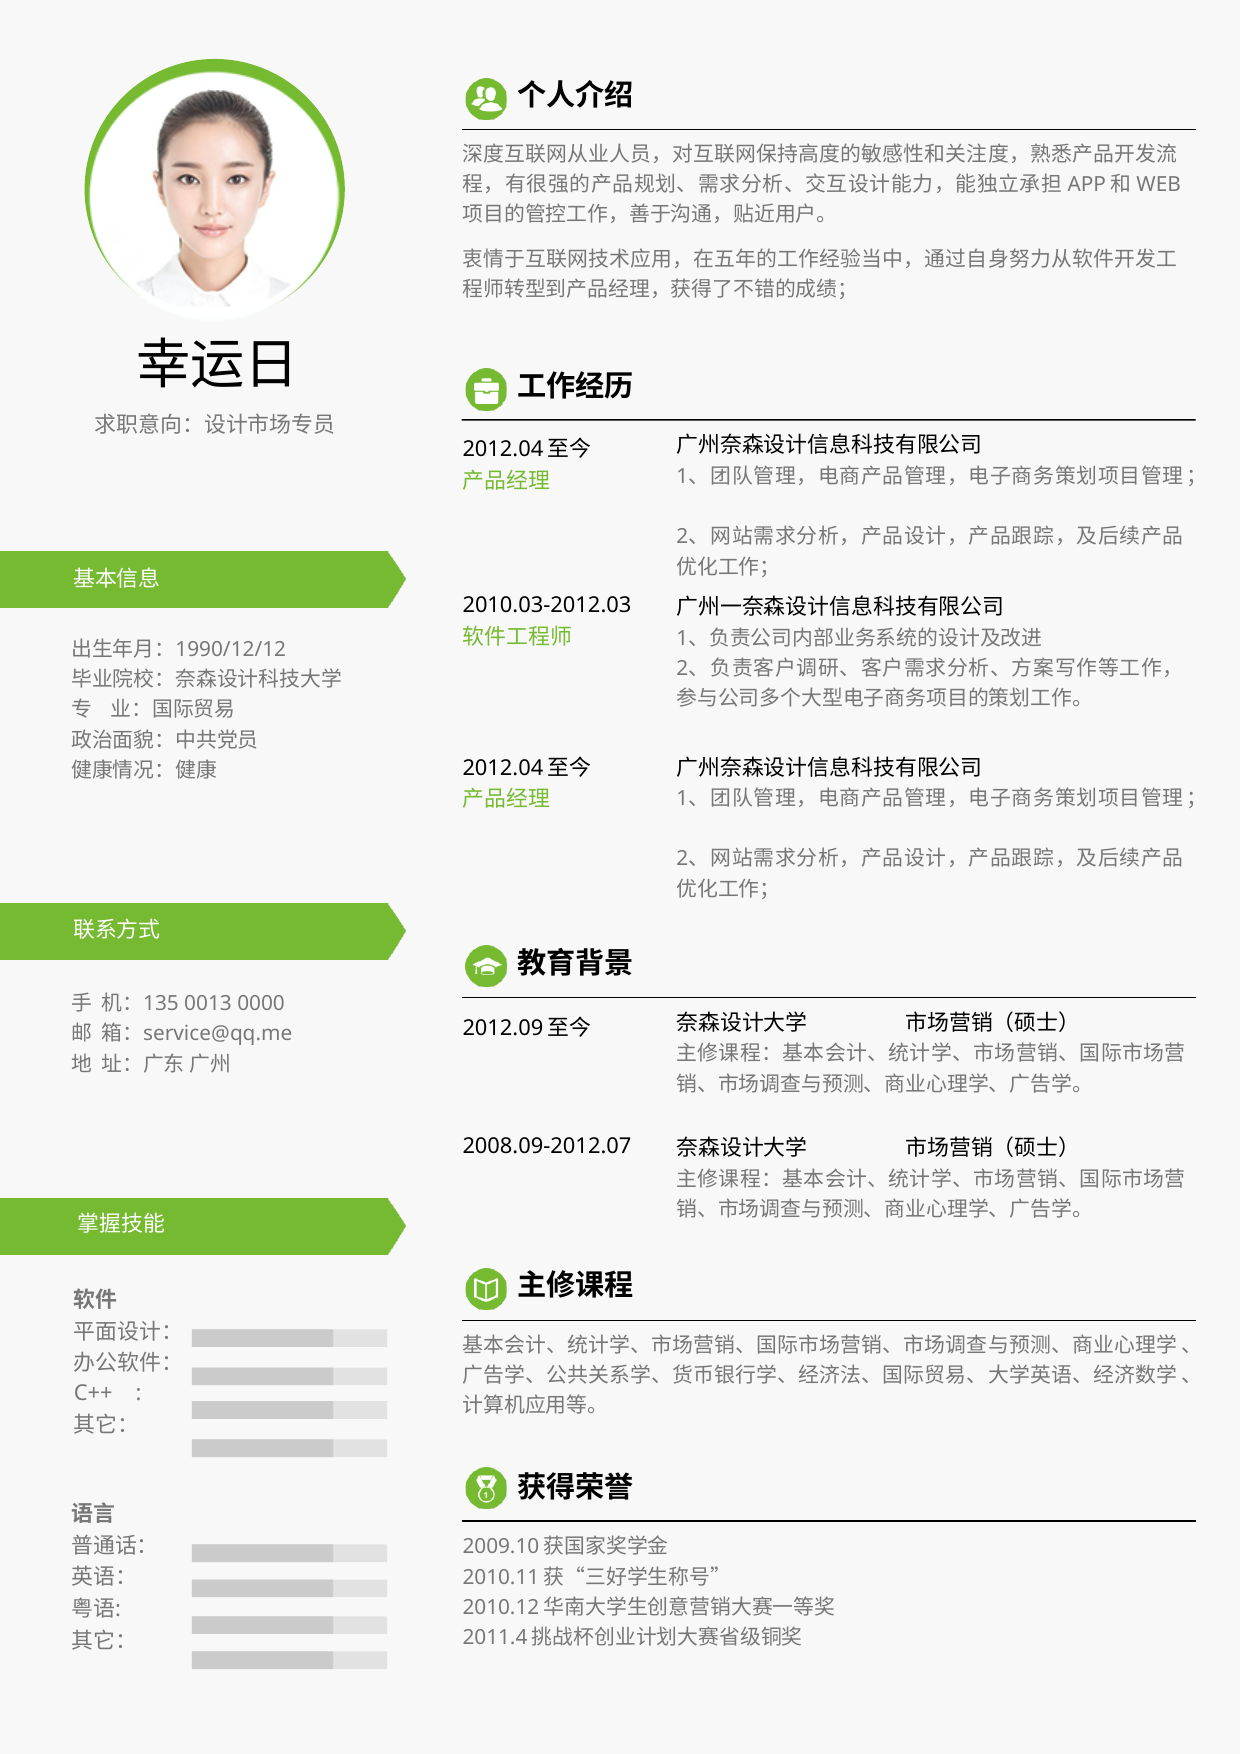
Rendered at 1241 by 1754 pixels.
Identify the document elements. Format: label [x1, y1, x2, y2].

picture [465, 1268, 507, 1310]
picture [465, 1467, 507, 1509]
picture [78, 59, 352, 333]
picture [465, 945, 507, 987]
picture [0, 903, 406, 960]
picture [0, 551, 406, 608]
picture [465, 368, 507, 411]
picture [465, 78, 507, 120]
picture [0, 1198, 406, 1255]
